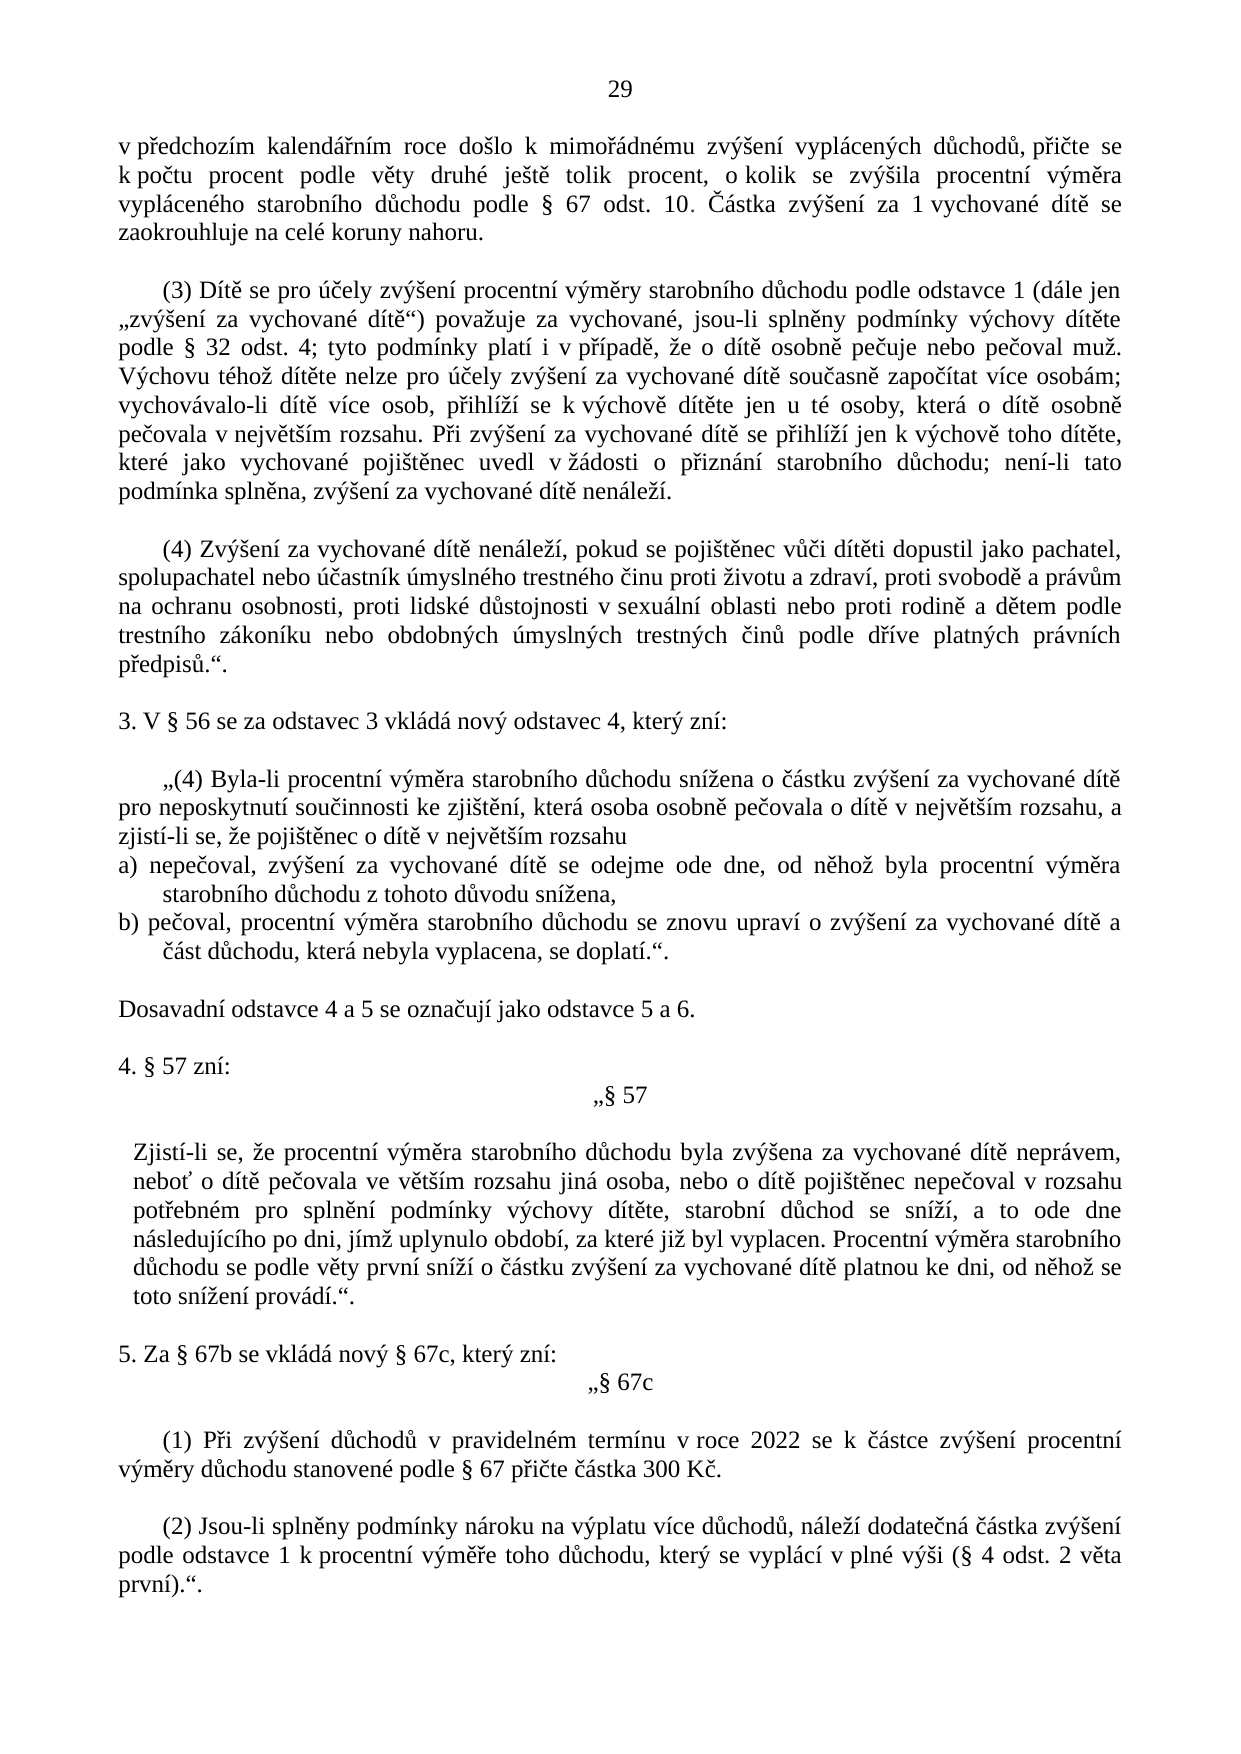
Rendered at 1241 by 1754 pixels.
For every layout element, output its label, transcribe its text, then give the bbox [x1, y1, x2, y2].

text Dosavadní odstavce 4 a 5 se označují jako odstavce 5 a 6. [118, 994, 1122, 1022]
text 3. V § 56 se za odstavec 3 vkládá nový odstavec 4, který zní: [118, 706, 1122, 735]
text b) pečoval, procentní výměra starobního důchodu se znovu upraví o zvýšení za vychované dítě a část důchodu, která nebyla vyplacena, se doplatí.“. [118, 907, 1122, 965]
text (3) Dítě se pro účely zvýšení procentní výměry starobního důchodu podle odstavce 1 (dále jen „zvýšení za vychované dítě“) považuje za vychované, jsou-li splněny podmínky výchovy dítěte podle § 32 odst. 4; tyto podmínky platí i v případě, že o dítě osobně pečuje nebo pečoval muž. Výchovu téhož dítěte nelze pro účely zvýšení za vychované dítě současně započítat více osobám; vychovávalo-li dítě více osob, přihlíží se k výchově dítěte jen u té osoby, která o dítě osobně pečovala v největším rozsahu. Při zvýšení za vychované dítě se přihlíží jen k výchově toho dítěte, které jako vychované pojištěnec uvedl v žádosti o přiznání starobního důchodu; není-li tato podmínka splněna, zvýšení za vychované dítě nenáleží. [118, 275, 1122, 505]
text a) nepečoval, zvýšení za vychované dítě se odejme ode dne, od něhož byla procentní výměra starobního důchodu z tohoto důvodu snížena, [118, 850, 1122, 907]
text „(4) Byla-li procentní výměra starobního důchodu snížena o částku zvýšení za vychované dítě pro neposkytnutí součinnosti ke zjištění, která osoba osobně pečovala o dítě v největším rozsahu, a zjistí-li se, že pojištěnec o dítě v největším rozsahu [118, 764, 1122, 850]
text (1) Při zvýšení důchodů v pravidelném termínu v roce 2022 se k částce zvýšení procentní výměry důchodu stanovené podle § 67 přičte částka 300 Kč. [118, 1425, 1122, 1482]
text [118, 131, 1122, 246]
text „§ 67c [118, 1367, 1122, 1396]
text 5. Za § 67b se vkládá nový § 67c, který zní: [118, 1339, 1122, 1367]
text „§ 57 [118, 1080, 1122, 1109]
text (2) Jsou-li splněny podmínky nároku na výplatu více důchodů, náleží dodatečná částka zvýšení podle odstavce 1 k procentní výměře toho důchodu, který se vyplácí v plné výši (§ 4 odst. 2 věta první).“. [118, 1511, 1122, 1597]
text 4. § 57 zní: [118, 1051, 1122, 1080]
text (4) Zvýšení za vychované dítě nenáleží, pokud se pojištěnec vůči dítěti dopustil jako pachatel, spolupachatel nebo účastník úmyslného trestného činu proti životu a zdraví, proti svobodě a právům na ochranu osobnosti, proti lidské důstojnosti v sexuální oblasti nebo proti rodině a dětem podle trestního zákoníku nebo obdobných úmyslných trestných činů podle dříve platných právních předpisů.“. [118, 534, 1122, 677]
text Zjistí-li se, že procentní výměra starobního důchodu byla zvýšena za vychované dítě neprávem, neboť o dítě pečovala ve větším rozsahu jiná osoba, nebo o dítě pojištěnec nepečoval v rozsahu potřebném pro splnění podmínky výchovy dítěte, starobní důchod se sníží, a to ode dne následujícího po dni, jímž uplynulo období, za které již byl vyplacen. Procentní výměra starobního důchodu se podle věty první sníží o částku zvýšení za vychované dítě platnou ke dni, od něhož se toto snížení provádí.“. [133, 1137, 1122, 1310]
